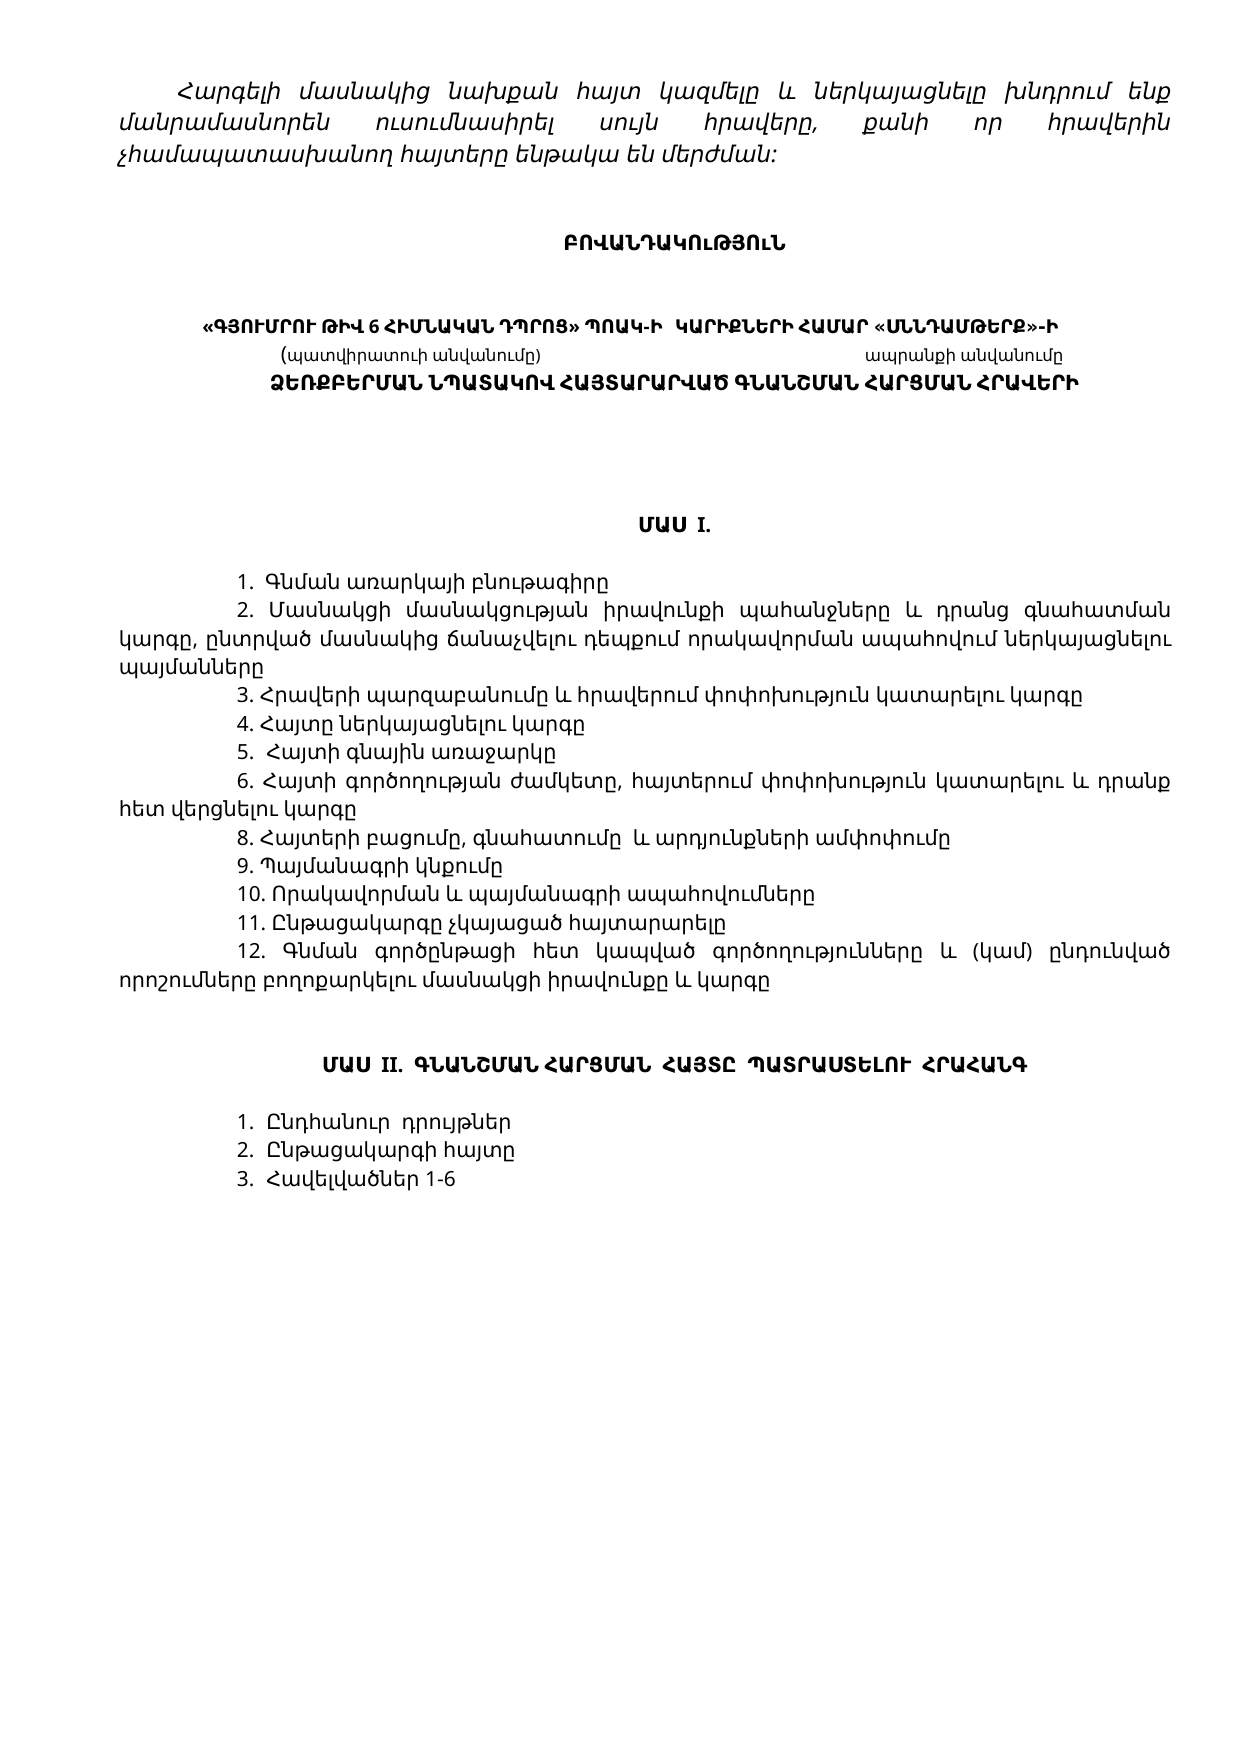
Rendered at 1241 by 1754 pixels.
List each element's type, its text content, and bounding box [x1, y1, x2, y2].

text (պատվիրատուի անվանումը) ապրանքի անվանումը [118, 339, 1171, 368]
text 2. Ընթացակարգի հայտը [118, 1136, 1171, 1164]
text ՄԱՍ I. [118, 510, 1171, 538]
text 5. Հայտի գնային առաջարկը [118, 737, 1171, 766]
text ԲՈՎԱՆԴԱԿՈւԹՅՈւՆ [118, 228, 1171, 257]
text 12. Գնման գործընթացի հետ կապված գործողությունները և (կամ) ընդունված որոշումները բողոքարկելու մասնակցի իրավունքը և կարգը [118, 936, 1171, 993]
text ՁԵՌՔԲԵՐՄԱՆ ՆՊԱՏԱԿՈՎ ՀԱՅՏԱՐԱՐՎԱԾ ԳՆԱՆՇՄԱՆ ՀԱՐՑՄԱՆ ՀՐԱՎԵՐԻ [118, 368, 1171, 396]
text 6. Հայտի գործողության ժամկետը, հայտերում փոփոխություն կատարելու և դրանք հետ վերցնելու կարգը [118, 766, 1171, 823]
text 1. Ընդհանուր դրույթներ [118, 1107, 1171, 1136]
text 9. Պայմանագրի կնքումը [118, 851, 1171, 879]
text 1. Գնման առարկայի բնութագիրը [118, 567, 1171, 595]
text 10. Որակավորման և պայմանագրի ապահովումները [118, 879, 1171, 908]
text 2. Մասնակցի մասնակցության իրավունքի պահանջները և դրանց գնահատման կարգը, ընտրված մասնակից ճանաչվելու դեպքում որակավորման ապահովում ներկայացնելու պայմանները [118, 595, 1171, 681]
text ՄԱՍ II. ԳՆԱՆՇՄԱՆ ՀԱՐՑՄԱՆ ՀԱՅՏԸ ՊԱՏՐԱՍՏԵԼՈՒ ՀՐԱՀԱՆԳ [118, 1050, 1171, 1079]
text 11. Ընթացակարգը չկայացած հայտարարելը [118, 908, 1171, 936]
text 3. Հրավերի պարզաբանումը և հրավերում փոփոխություն կատարելու կարգը [118, 681, 1171, 709]
text 3. Հավելվածներ 1-6 [118, 1164, 1171, 1192]
text Հարգելի մասնակից նախքան հայտ կազմելը և ներկայացնելը խնդրում ենք մանրամասնորեն ուսումնասիրել սույն հրավերը, քանի որ հրավերին չհամապատասխանող հայտերը ենթակա են մերժման: [118, 75, 1171, 169]
text «ԳՅՈՒՄՐՈՒ ԹԻՎ 6 ՀԻՄՆԱԿԱՆ ԴՊՐՈՑ» ՊՈԱԿ-Ի ԿԱՐԻՔՆԵՐԻ ՀԱՄԱՐ «ՍՆՆԴԱՄԹԵՐՔ»-Ի [89, 314, 1171, 339]
text 4. Հայտը ներկայացնելու կարգը [118, 709, 1171, 737]
text 8. Հայտերի բացումը, գնահատումը և արդյունքների ամփոփումը [118, 823, 1171, 851]
